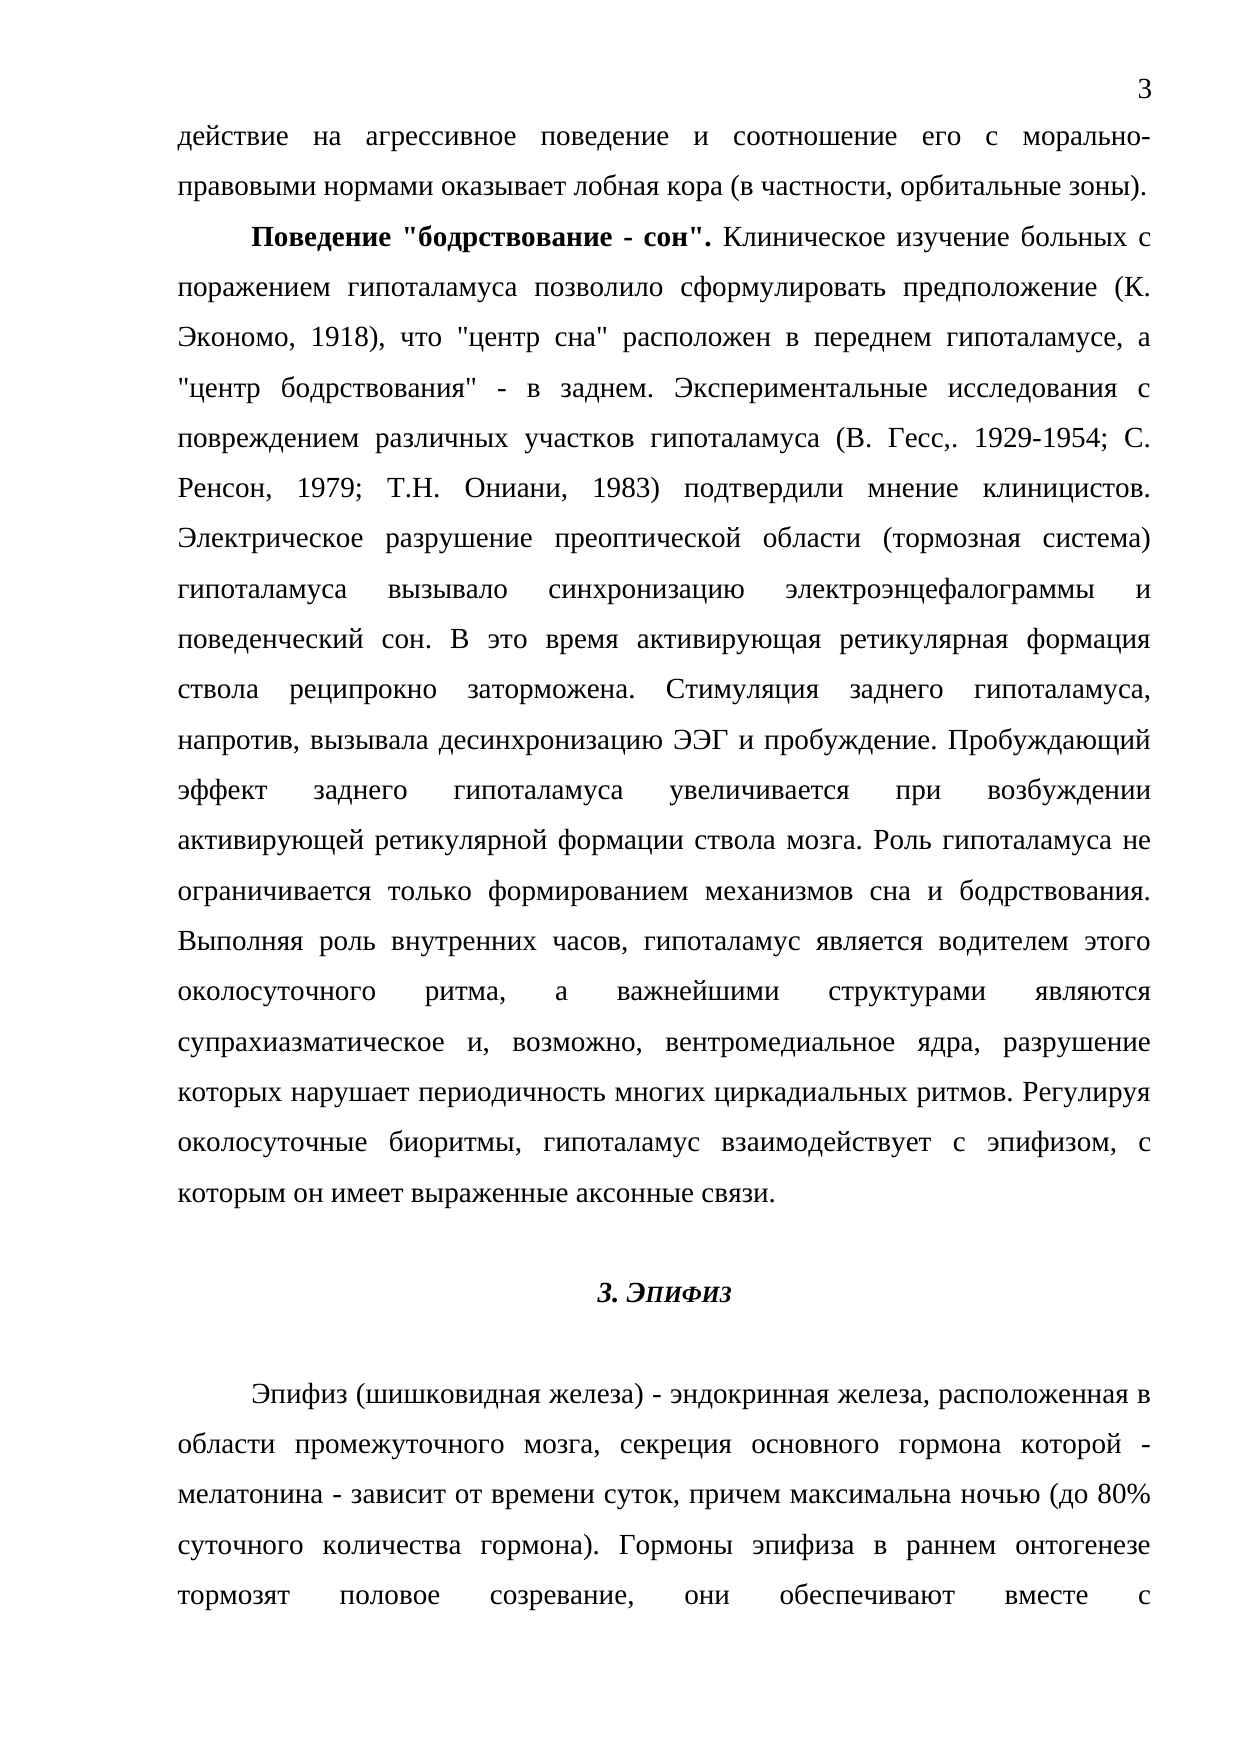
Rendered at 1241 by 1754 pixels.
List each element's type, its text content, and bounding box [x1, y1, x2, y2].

subtitle 3. Эпифиз [177, 1275, 1152, 1309]
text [177, 118, 1152, 202]
text Поведение "бодрствование - сон". Клиническое изучение больных с поражением гипоталамуса позволило сформулировать предположение (К. Экономо, 1918), что "центр сна" расположен в переднем гипоталамусе, а "центр бодрствования" - в заднем. Экспериментальные исследования с повреждением различных участков гипоталамуса (В. Гесс,. 1929-1954; С. Ренсон, 1979; Т.Н. Ониани, 1983) подтвердили мнение клиницистов. Электрическое разрушение преоптической области (тормозная система) гипоталамуса вызывало синхронизацию электроэнцефалограммы и поведенческий сон. В это время активирующая ретикулярная формация ствола реципрокно заторможена. Стимуляция заднего гипоталамуса, напротив, вызывала десинхронизацию ЭЭГ и пробуждение. Пробуждающий эффект заднего гипоталамуса увеличивается при возбуждении активирующей ретикулярной формации ствола мозга. Роль гипоталамуса не ограничивается только формированием механизмов сна и бодрствования. Выполняя роль внутренних часов, гипоталамус является водителем этого околосуточного ритма, а важнейшими структурами являются супрахиазматическое и, возможно, вентромедиальное ядра, разрушение которых нарушает периодичность многих циркадиальных ритмов. Регулируя околосуточные биоритмы, гипоталамус взаимодействует с эпифизом, с которым он имеет выраженные аксонные связи. [177, 219, 1152, 1208]
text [177, 1376, 1152, 1611]
